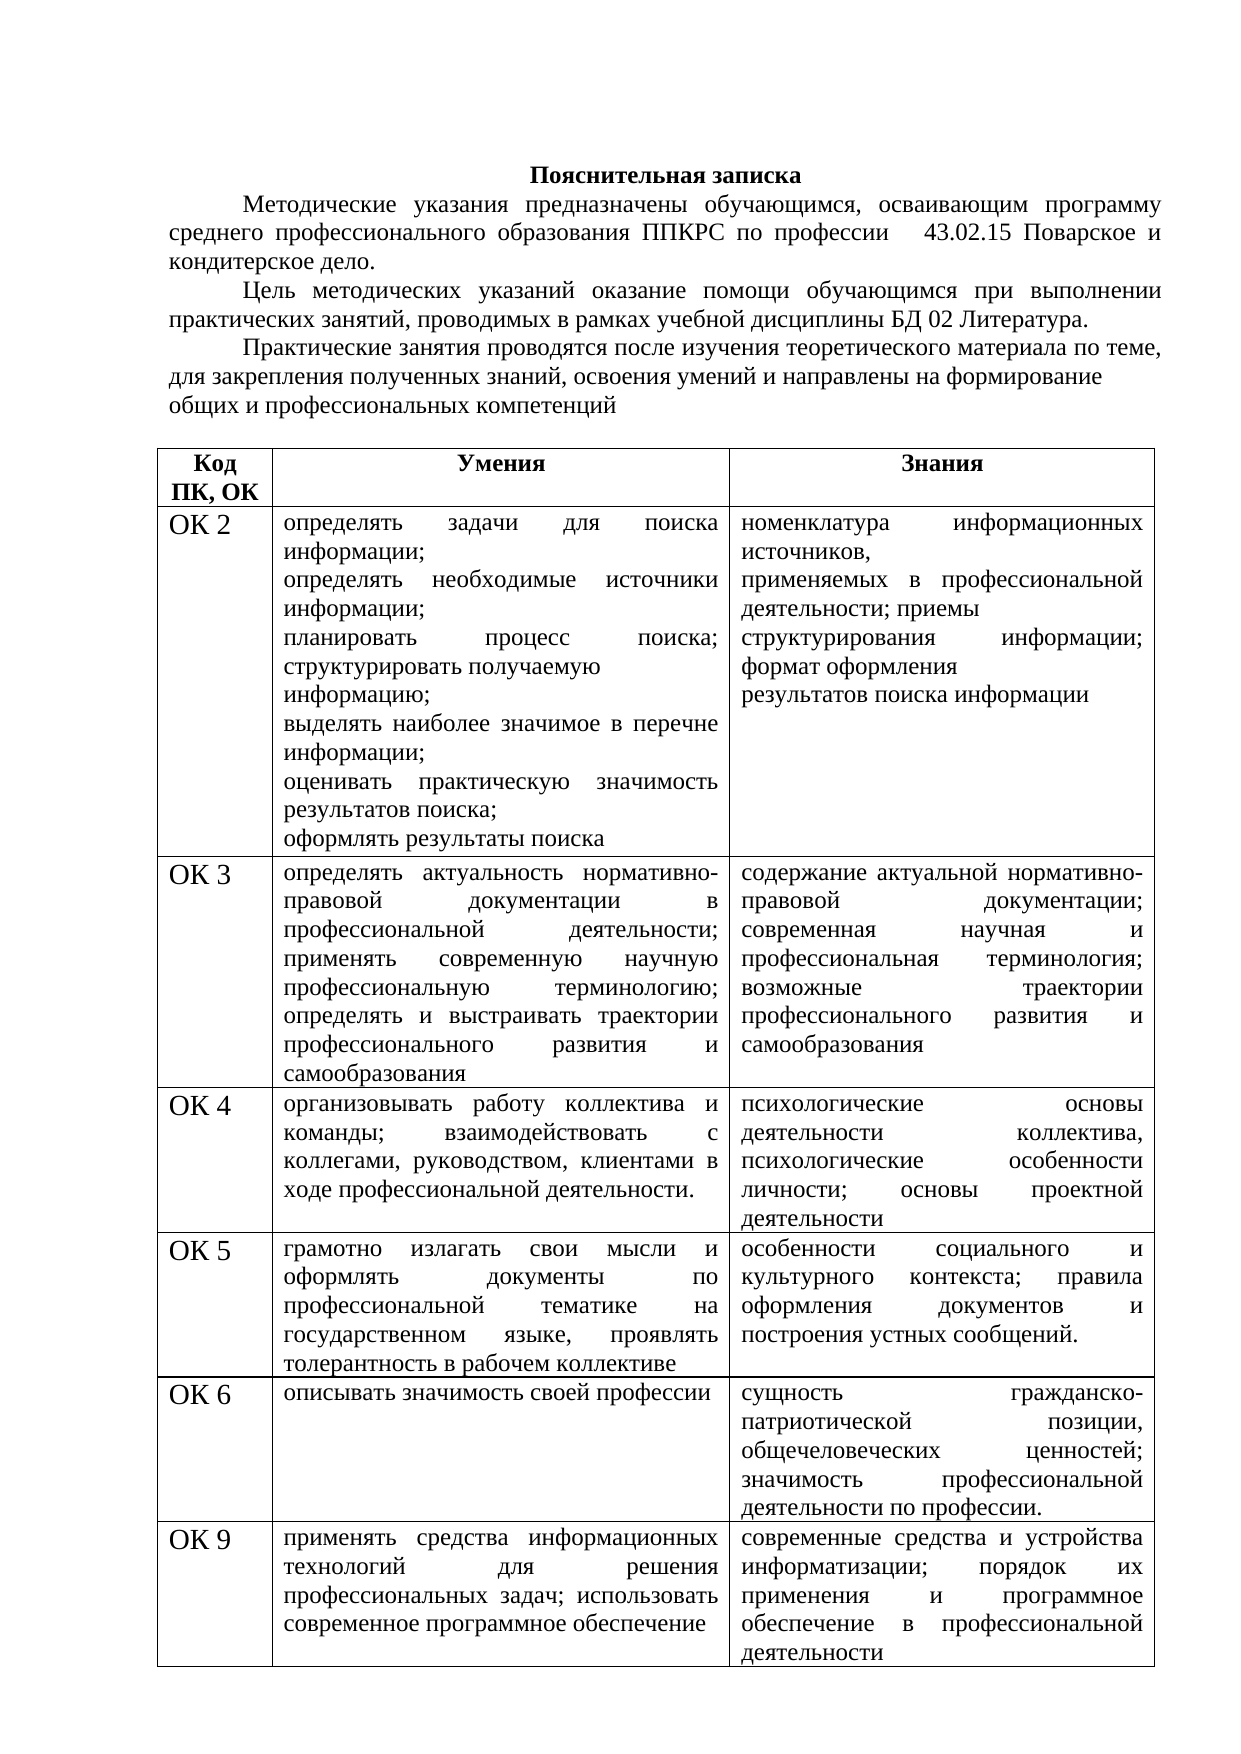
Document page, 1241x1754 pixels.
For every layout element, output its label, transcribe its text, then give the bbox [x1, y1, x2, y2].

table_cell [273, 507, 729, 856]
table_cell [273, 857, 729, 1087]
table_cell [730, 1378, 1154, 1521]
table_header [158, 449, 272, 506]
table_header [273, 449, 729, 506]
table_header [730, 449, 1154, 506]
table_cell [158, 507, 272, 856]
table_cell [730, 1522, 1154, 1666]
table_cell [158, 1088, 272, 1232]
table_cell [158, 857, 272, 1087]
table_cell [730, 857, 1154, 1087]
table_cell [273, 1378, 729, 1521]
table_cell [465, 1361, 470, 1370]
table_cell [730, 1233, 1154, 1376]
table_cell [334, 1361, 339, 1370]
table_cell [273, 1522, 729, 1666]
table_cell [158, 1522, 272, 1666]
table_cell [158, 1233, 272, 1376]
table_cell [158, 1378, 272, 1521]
text общих и профессиональных компетенций [169, 390, 1162, 419]
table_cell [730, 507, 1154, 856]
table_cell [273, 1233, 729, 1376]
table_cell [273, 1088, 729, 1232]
text Цель методических указаний оказание помощи обучающимся при выполнении практических занятий, проводимых в рамках учебной дисциплины БД 02 Литература. [169, 275, 1162, 332]
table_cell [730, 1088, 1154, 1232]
text Пояснительная записка [169, 160, 1162, 189]
text Практические занятия проводятся после изучения теоретического материала по теме, для закрепления полученных знаний, освоения умений и направлены на формирование [169, 332, 1162, 390]
text Методические указания предназначены обучающимся, осваивающим программу среднего профессионального образования ППКРС по профессии 43.02.15 Поварское и кондитерское дело. [169, 189, 1162, 275]
